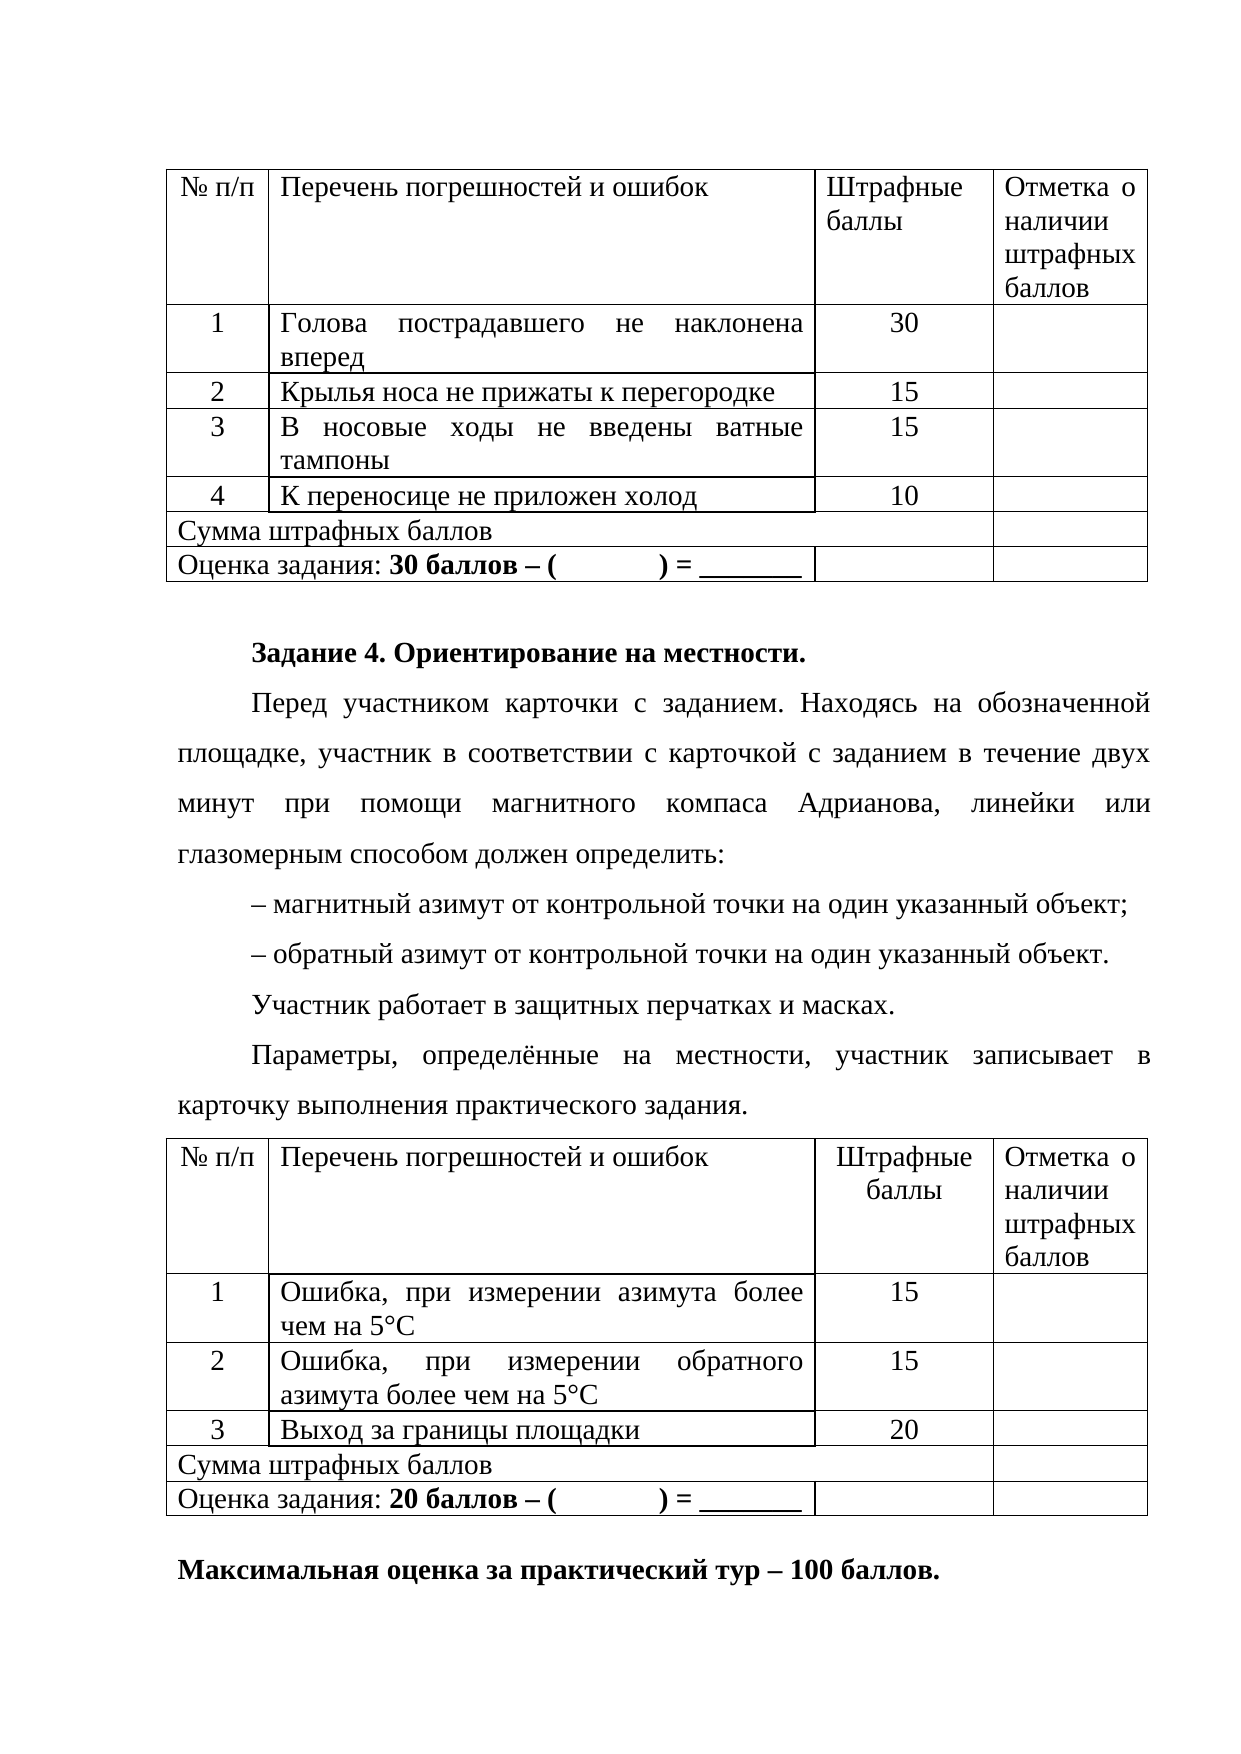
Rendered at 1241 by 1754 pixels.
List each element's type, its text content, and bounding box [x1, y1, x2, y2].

table_cell [994, 1274, 1147, 1342]
table_cell Оценка задания: 20 баллов – ( ) = _______ [167, 1482, 814, 1515]
table_cell Сумма штрафных баллов [167, 1446, 993, 1481]
table_header № п/п [167, 170, 268, 304]
text Задание 4. Ориентирование на местности. [177, 635, 1152, 668]
table_cell Крылья носа не прижаты к перегородке [270, 374, 814, 407]
text Перед участником карточки с заданием. Находясь на обозначенной площадке, участник в соответствии с карточкой с заданием в течение двух минут при помощи магнитного компаса Адрианова, линейки или глазомерным способом должен определить: [177, 685, 1152, 869]
table_header Отметка о наличии штрафных баллов [994, 170, 1147, 304]
table_cell Ошибка, при измерении обратного азимута более чем на 5°С [270, 1343, 814, 1410]
table_cell [994, 512, 1147, 546]
table_cell 15 [816, 1274, 993, 1342]
table_cell [816, 1482, 993, 1515]
table_cell 2 [167, 1343, 268, 1410]
table_cell 30 [816, 305, 993, 372]
table_cell [816, 547, 993, 581]
table_cell [994, 1411, 1147, 1445]
table_cell 1 [167, 1274, 268, 1342]
table_cell 20 [816, 1411, 993, 1445]
table_cell 3 [167, 1411, 268, 1445]
table_cell Выход за границы площадки [270, 1412, 814, 1445]
text Параметры, определённые на местности, участник записывает в карточку выполнения практического задания. [177, 1037, 1152, 1121]
table_header Штрафные баллы [816, 170, 993, 304]
table_cell 15 [816, 1343, 993, 1410]
table_cell 2 [167, 373, 268, 407]
table_cell [994, 1446, 1147, 1481]
table_cell В носовые ходы не введены ватные тампоны [270, 409, 814, 476]
table_header Перечень погрешностей и ошибок [269, 170, 814, 304]
table_cell Сумма штрафных баллов [167, 512, 993, 546]
table_header Перечень погрешностей и ошибок [269, 1139, 814, 1273]
table_header Штрафные баллы [816, 1139, 993, 1273]
table_cell [994, 477, 1147, 511]
table_cell Голова пострадавшего не наклонена вперед [270, 305, 814, 372]
table_cell К переносице не приложен холод [270, 478, 814, 511]
table_cell [994, 1482, 1147, 1515]
table_cell Оценка задания: 30 баллов – ( ) = _______ [167, 547, 814, 581]
text – магнитный азимут от контрольной точки на один указанный объект; [177, 886, 1152, 920]
table_cell [994, 409, 1147, 476]
table_cell [994, 305, 1147, 372]
table_cell [994, 373, 1147, 407]
table_header Отметка о наличии штрафных баллов [994, 1139, 1147, 1273]
table_cell 4 [167, 477, 268, 511]
text Участник работает в защитных перчатках и масках. [177, 987, 1152, 1020]
text – обратный азимут от контрольной точки на один указанный объект. [177, 937, 1152, 970]
table_cell Ошибка, при измерении азимута более чем на 5°С [270, 1275, 814, 1342]
table_cell [994, 1343, 1147, 1410]
table_cell 15 [816, 409, 993, 476]
table_cell 1 [167, 305, 268, 372]
table_cell 15 [816, 373, 993, 407]
text Максимальная оценка за практический тур – 100 баллов. [177, 1552, 1152, 1586]
table_cell 3 [167, 409, 268, 476]
table_cell 10 [816, 477, 993, 511]
table_header № п/п [167, 1139, 268, 1273]
table_cell [994, 547, 1147, 581]
